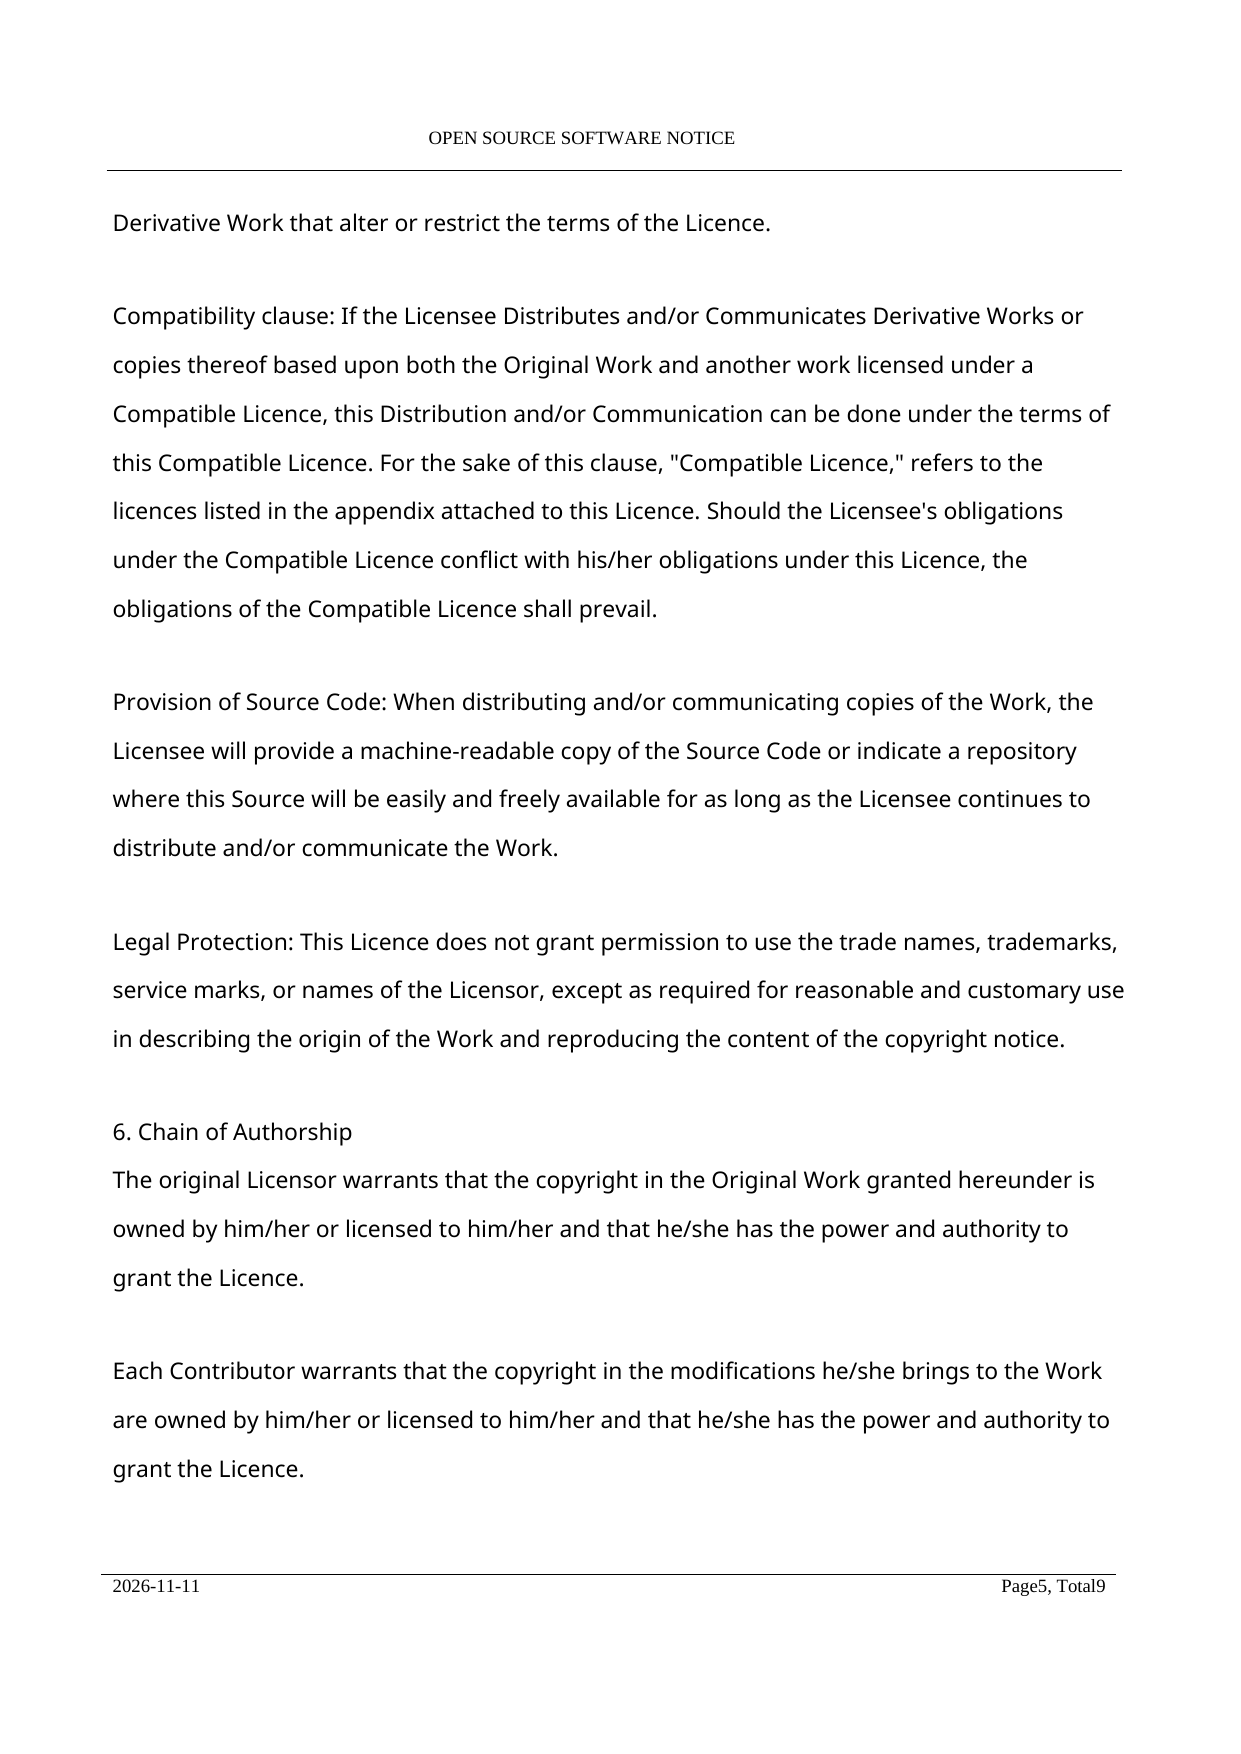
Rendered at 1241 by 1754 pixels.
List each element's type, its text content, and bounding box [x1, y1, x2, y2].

text Compatibility clause: If the Licensee Distributes and/or Communicates Derivative Works or copies thereof based upon both the Original Work and another work licensed under a Compatible Licence, this Distribution and/or Communication can be done under the terms of this Compatible Licence. For the sake of this clause, "Compatible Licence," refers to the licences listed in the appendix attached to this Licence. Should the Licensee's obligations under the Compatible Licence conflict with his/her obligations under this Licence, the obligations of the Compatible Licence shall prevail. [112, 299, 1128, 624]
text Legal Protection: This Licence does not grant permission to use the trade names, trademarks, service marks, or names of the Licensor, except as required for reasonable and customary use in describing the origin of the Work and reproducing the content of the copyright notice. [112, 925, 1128, 1055]
text 6. Chain of Authorship [112, 1116, 1128, 1148]
text The original Licensor warrants that the copyright in the Original Work granted hereunder is owned by him/her or licensed to him/her and that he/she has the power and authority to grant the Licence. [112, 1164, 1128, 1294]
text Each Contributor warrants that the copyright in the modifications he/she brings to the Work are owned by him/her or licensed to him/her and that he/she has the power and authority to grant the Licence. [112, 1354, 1128, 1484]
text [112, 206, 1128, 239]
text Provision of Source Code: When distributing and/or communicating copies of the Work, the Licensee will provide a machine-readable copy of the Source Code or indicate a repository where this Source will be easily and freely available for as long as the Licensee continues to distribute and/or communicate the Work. [112, 685, 1128, 864]
